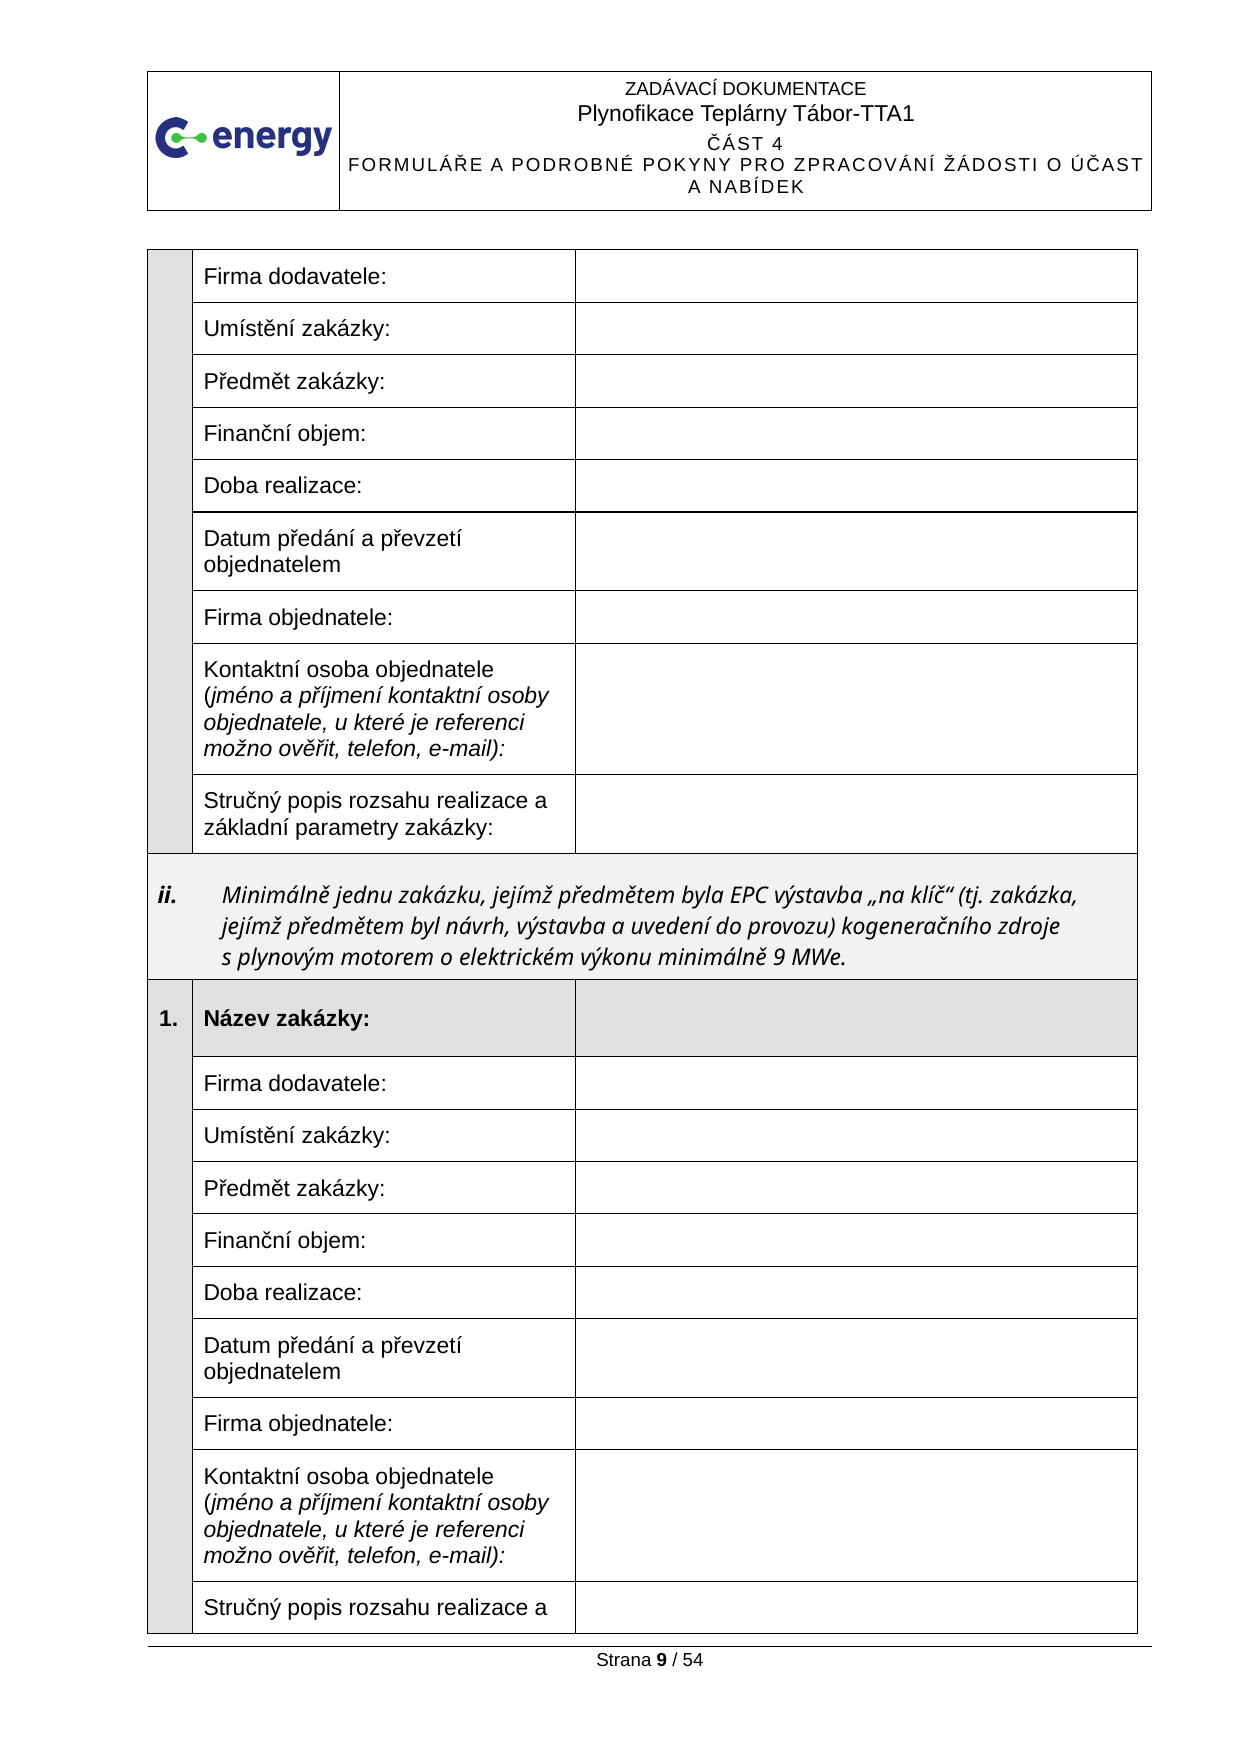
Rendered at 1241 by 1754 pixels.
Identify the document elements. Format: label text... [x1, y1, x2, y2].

table_cell [576, 355, 1137, 407]
table_cell [576, 1450, 1137, 1581]
table_cell Doba realizace: [193, 460, 575, 511]
table_cell Firma dodavatele: [193, 250, 575, 302]
table_cell Minimálně jednu zakázku, jejímž předmětem byla EPC výstavba „na klíč“ (tj. zakázka, jejímž předmětem byl návrh, výstavba a uvedení do provozu) kogeneračního zdroje s plynovým motorem o elektrickém výkonu minimálně 9 MWe. [148, 854, 1137, 979]
table_cell Finanční objem: [193, 408, 575, 459]
table_cell [576, 1582, 1137, 1633]
table_cell [576, 1110, 1137, 1161]
table_cell Datum předání a převzetí objednatelem [193, 1319, 575, 1397]
table_cell [576, 1267, 1137, 1318]
table_cell [576, 250, 1137, 302]
table_cell Umístění zakázky: [193, 1110, 575, 1161]
table_cell [576, 408, 1137, 459]
table_cell Firma objednatele: [193, 1398, 575, 1449]
table_cell 1. [148, 980, 192, 1633]
table_cell [576, 513, 1137, 590]
table_cell [576, 1057, 1137, 1108]
table_cell n. [148, 250, 192, 853]
picture [155, 117, 332, 158]
table_cell Stručný popis rozsahu realizace a základní parametry zakázky: [193, 775, 575, 853]
table_cell [576, 644, 1137, 774]
table_cell [576, 1214, 1137, 1266]
table_cell Kontaktní osoba objednatele (jméno a příjmení kontaktní osoby objednatele, u které je referenci možno ověřit, telefon, e-mail): [193, 1450, 575, 1581]
table_cell [576, 591, 1137, 642]
table_cell Kontaktní osoba objednatele (jméno a příjmení kontaktní osoby objednatele, u které je referenci možno ověřit, telefon, e-mail): [193, 644, 575, 774]
table_cell [576, 1162, 1137, 1213]
table_cell [576, 1398, 1137, 1449]
table_cell Firma dodavatele: [193, 1057, 575, 1108]
table_cell [576, 775, 1137, 853]
table_cell Umístění zakázky: [193, 303, 575, 354]
table_cell Datum předání a převzetí objednatelem [193, 513, 575, 590]
table_cell Stručný popis rozsahu realizace a základní parametry zakázky: [193, 1582, 575, 1633]
table_cell Firma objednatele: [193, 591, 575, 642]
table_cell [576, 1319, 1137, 1397]
table_cell Doba realizace: [193, 1267, 575, 1318]
table_cell Předmět zakázky: [193, 1162, 575, 1213]
table_cell Předmět zakázky: [193, 355, 575, 407]
table_cell [576, 460, 1137, 511]
table_cell Název zakázky: [193, 980, 575, 1056]
table_cell [576, 303, 1137, 354]
table_cell Finanční objem: [193, 1214, 575, 1266]
table_cell [576, 980, 1137, 1056]
